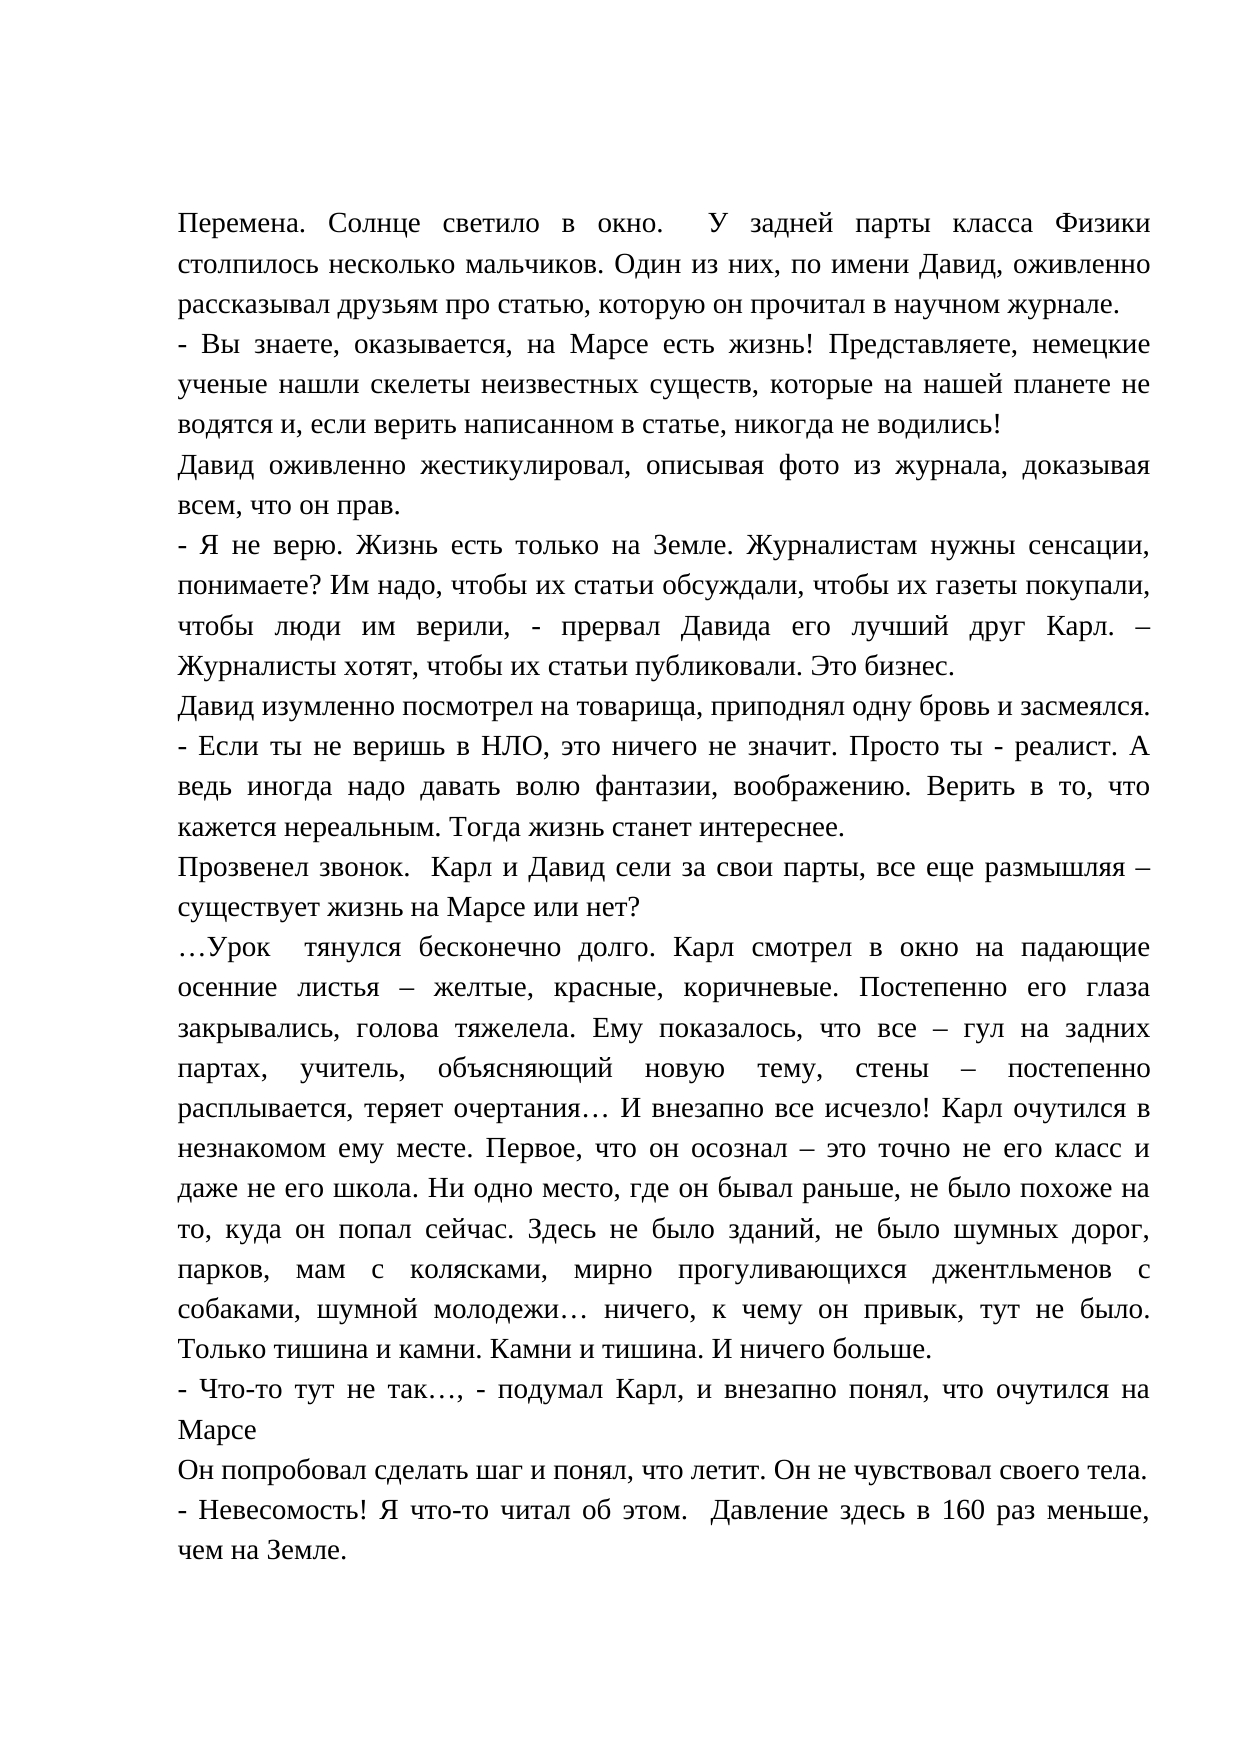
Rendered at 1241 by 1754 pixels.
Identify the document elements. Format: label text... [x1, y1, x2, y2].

text - Вы знаете, оказывается, на Марсе есть жизнь! Представляете, немецкие ученые нашли скелеты неизвестных существ, которые на нашей планете не водятся и, если верить написанном в статье, никогда не водились! [177, 326, 1152, 440]
text - Что-то тут не так…, - подумал Карл, и внезапно понял, что очутился на Марсе [177, 1372, 1152, 1445]
text Давид изумленно посмотрел на товарища, приподнял одну бровь и засмеялся. [177, 688, 1152, 722]
text …Урок тянулся бесконечно долго. Карл смотрел в окно на падающие осенние листья – желтые, красные, коричневые. Постепенно его глаза закрывались, голова тяжелела. Ему показалось, что все – гул на задних партах, учитель, объясняющий новую тему, стены – постепенно расплывается, теряет очертания… И внезапно все исчезло! Карл очутился в незнакомом ему месте. Первое, что он осознал – это точно не его класс и даже не его школа. Ни одно место, где он бывал раньше, не было похоже на то, куда он попал сейчас. Здесь не было зданий, не было шумных дорог, парков, мам с колясками, мирно прогуливающихся джентльменов с собаками, шумной молодежи… ничего, к чему он привык, тут не было. Только тишина и камни. Камни и тишина. И ничего больше. [177, 929, 1152, 1365]
text Давид оживленно жестикулировал, описывая фото из журнала, доказывая всем, что он прав. [177, 447, 1152, 521]
text - Я не верю. Жизнь есть только на Земле. Журналистам нужны сенсации, понимаете? Им надо, чтобы их статьи обсуждали, чтобы их газеты покупали, чтобы люди им верили, - прервал Давида его лучший друг Карл. – Журналисты хотят, чтобы их статьи публиковали. Это бизнес. [177, 527, 1152, 681]
text Он попробовал сделать шаг и понял, что летит. Он не чувствовал своего тела. [177, 1452, 1152, 1486]
text Перемена. Солнце светило в окно. У задней парты класса Физики столпилось несколько мальчиков. Один из них, по имени Давид, оживленно рассказывал друзьям про статью, которую он прочитал в научном журнале. [177, 206, 1152, 319]
text - Невесомость! Я что-то читал об этом. Давление здесь в 160 раз меньше, чем на Земле. [177, 1492, 1152, 1566]
text - Если ты не веришь в НЛО, это ничего не значит. Просто ты - реалист. А ведь иногда надо давать волю фантазии, воображению. Верить в то, что кажется нереальным. Тогда жизнь станет интереснее. [177, 728, 1152, 842]
text Прозвенел звонок. Карл и Давид сели за свои парты, все еще размышляя – существует жизнь на Марсе или нет? [177, 849, 1152, 923]
